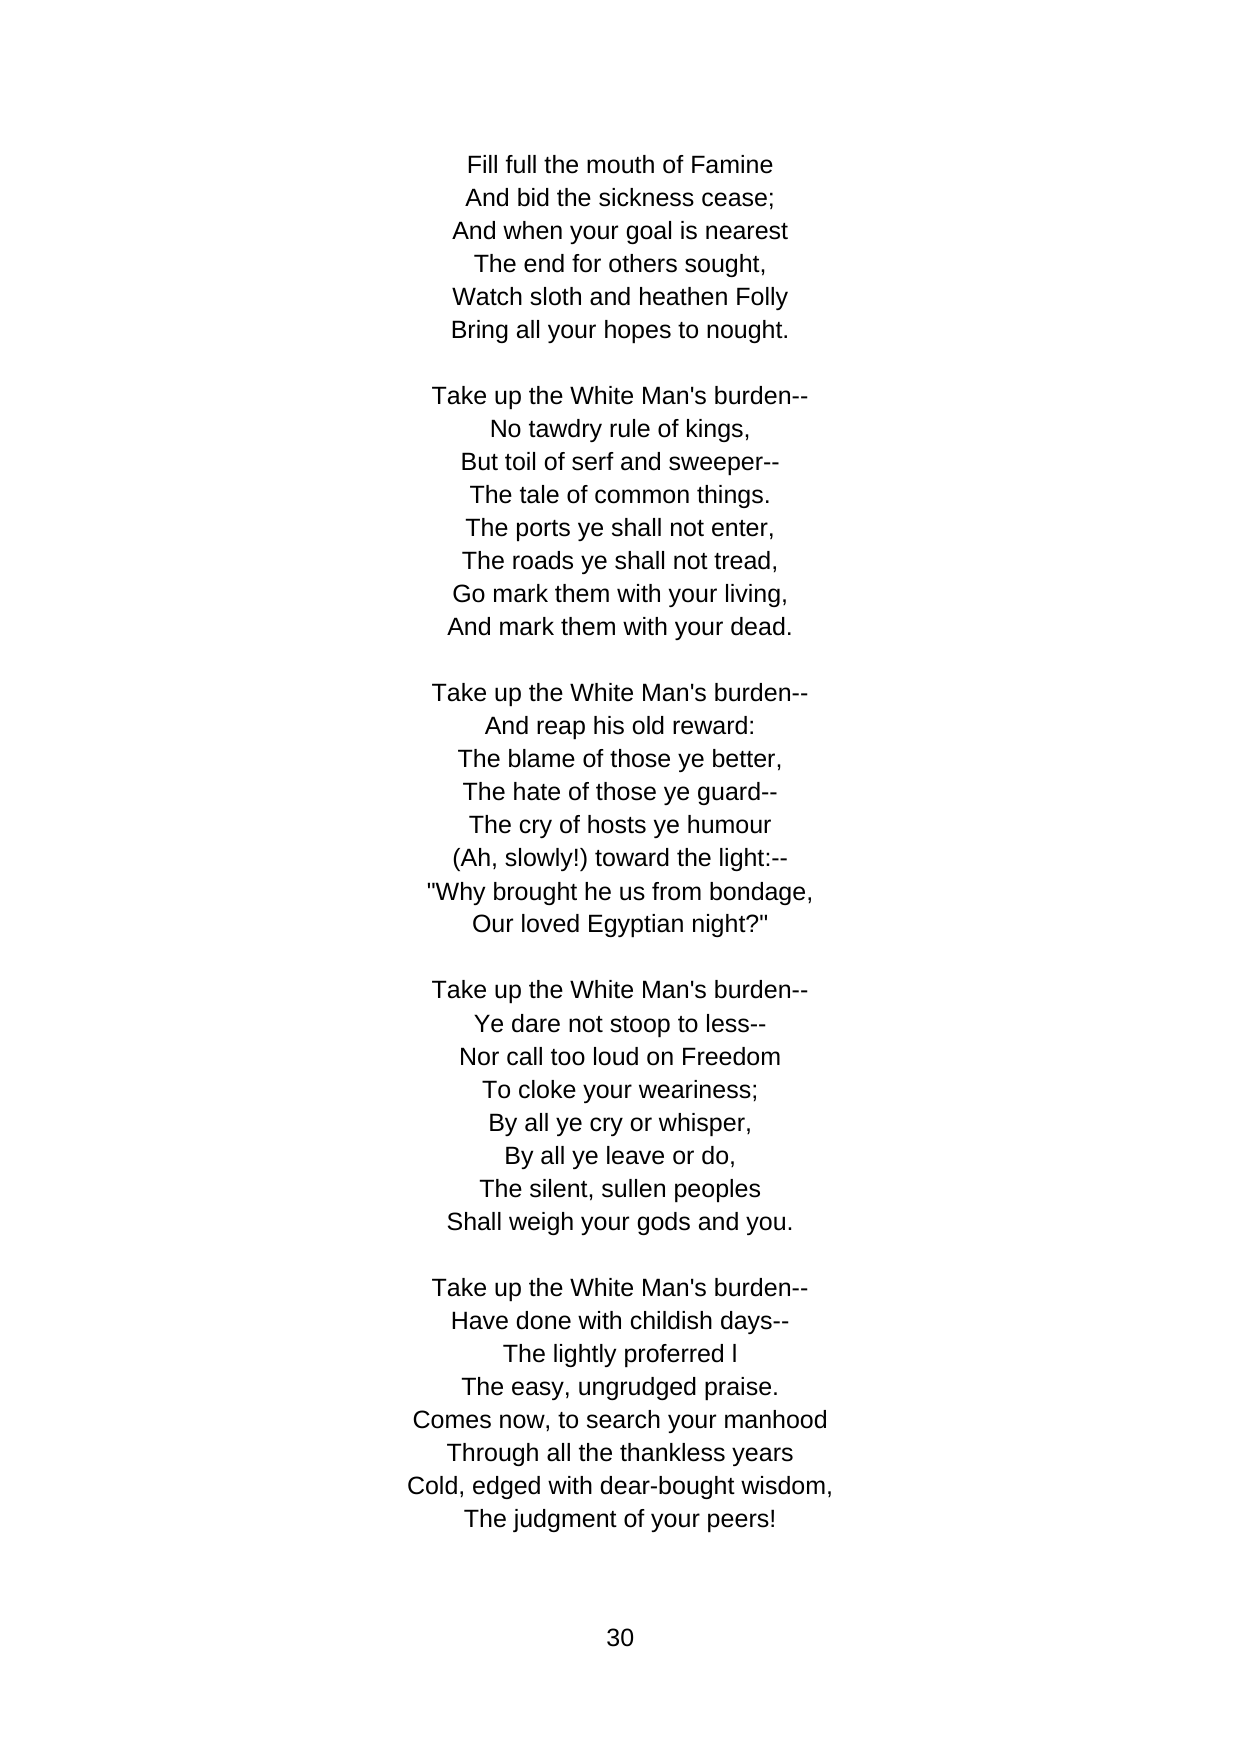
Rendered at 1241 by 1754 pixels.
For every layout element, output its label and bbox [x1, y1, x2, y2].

text [150, 150, 1090, 1533]
